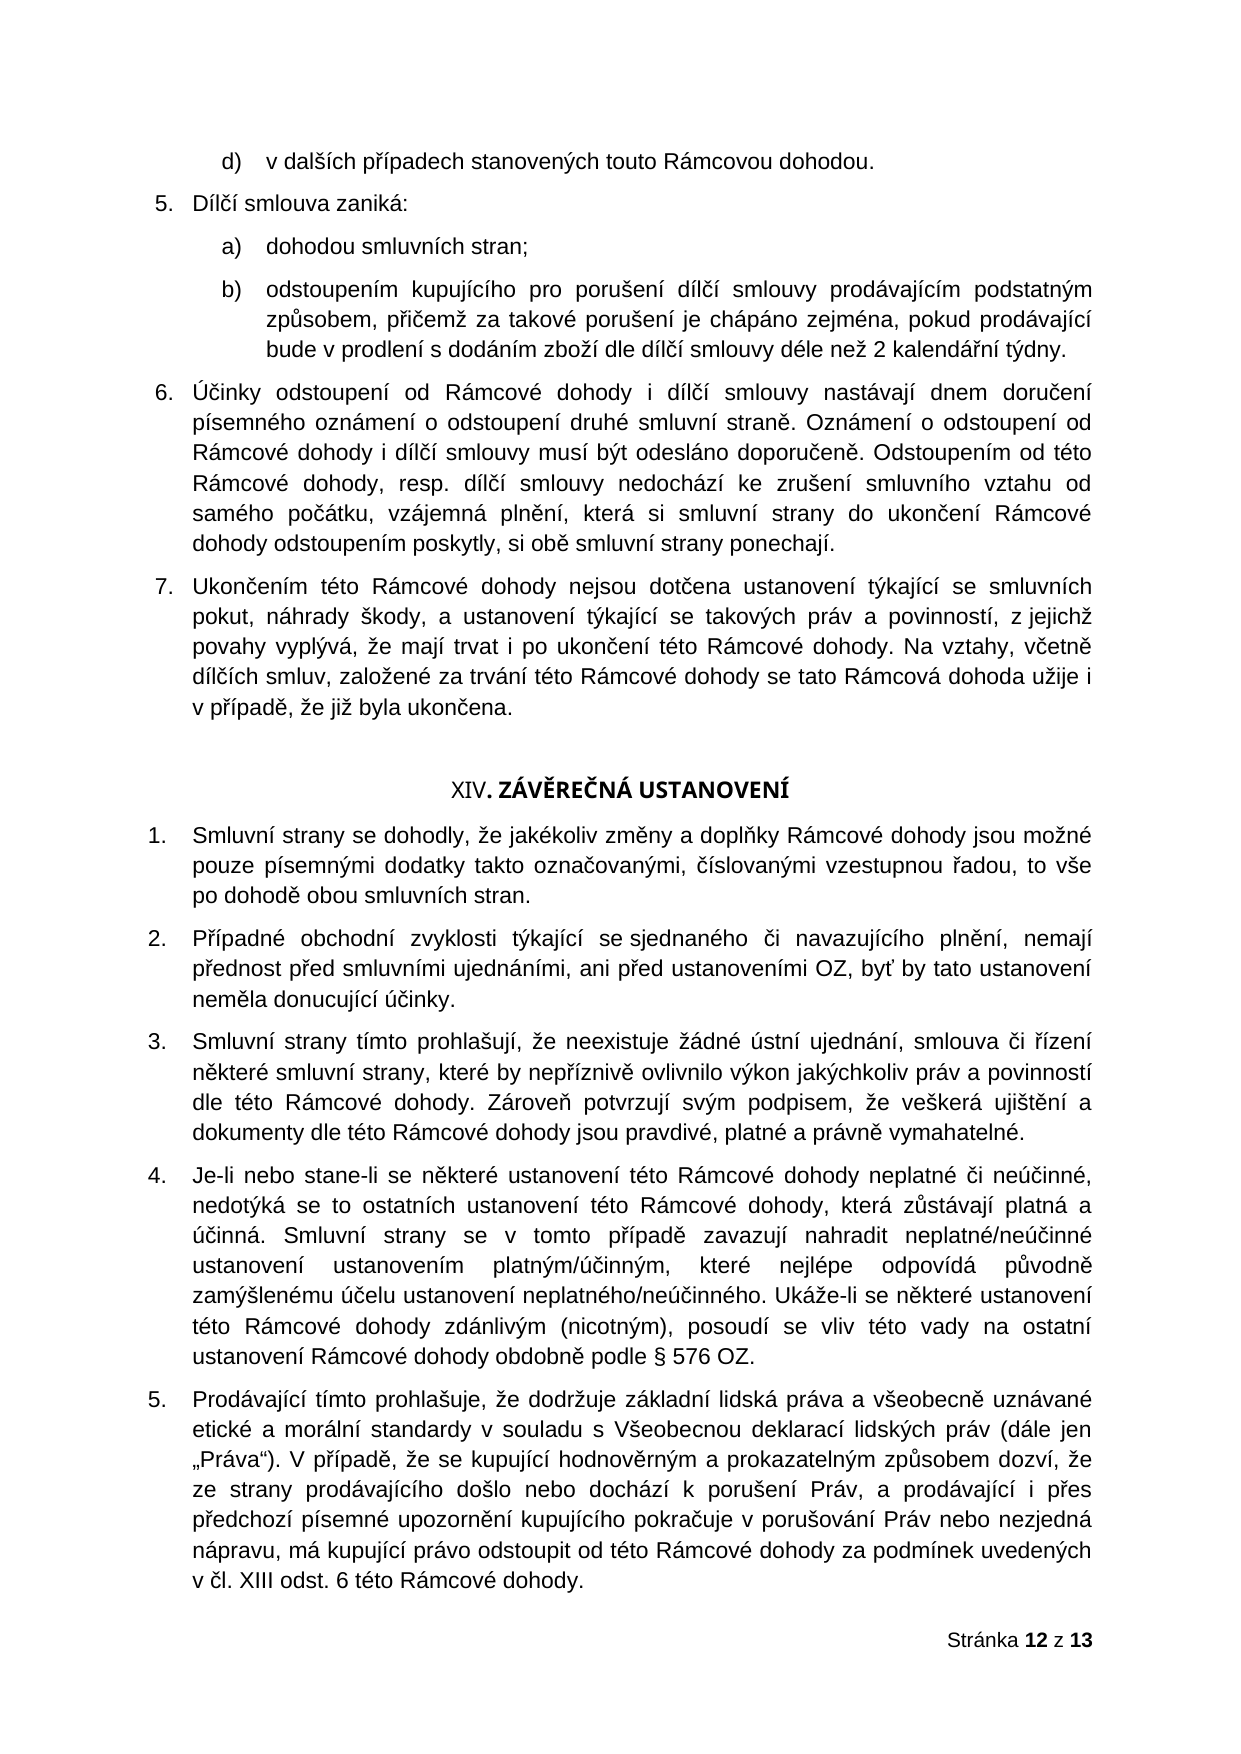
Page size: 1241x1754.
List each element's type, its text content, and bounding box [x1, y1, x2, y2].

list Ukončením této Rámcové dohody nejsou dotčena ustanovení týkající se smluvních pokut, náhrady škody, a ustanovení týkající se takových práv a povinností, z jejichž povahy vyplývá, že mají trvat i po ukončení této Rámcové dohody. Na vztahy, včetně dílčích smluv, založené za trvání této Rámcové dohody se tato Rámcová dohoda užije i v případě, že již byla ukončena. [154, 573, 1093, 720]
list dohodou smluvních stran; [221, 233, 1093, 259]
list Účinky odstoupení od Rámcové dohody i dílčí smlouvy nastávají dnem doručení písemného oznámení o odstoupení druhé smluvní straně. Oznámení o odstoupení od Rámcové dohody i dílčí smlouvy musí být odesláno doporučeně. Odstoupením od této Rámcové dohody, resp. dílčí smlouvy nedochází ke zrušení smluvního vztahu od samého počátku, vzájemná plnění, která si smluvní strany do ukončení Rámcové dohody odstoupením poskytly, si obě smluvní strany ponechají. [154, 379, 1093, 556]
list Dílčí smlouva zaniká: [154, 190, 1093, 217]
list Je-li nebo stane-li se některé ustanovení této Rámcové dohody neplatné či neúčinné, nedotýká se to ostatních ustanovení této Rámcové dohody, která zůstávají platná a účinná. Smluvní strany se v tomto případě zavazují nahradit neplatné/neúčinné ustanovení ustanovením platným/účinným, které nejlépe odpovídá původně zamýšlenému účelu ustanovení neplatného/neúčinného. Ukáže-li se některé ustanovení této Rámcové dohody zdánlivým (nicotným), posoudí se vliv této vady na ostatní ustanovení Rámcové dohody obdobně podle § 576 OZ. [148, 1162, 1093, 1369]
list XIV. ZÁVĚREČNÁ USTANOVENÍ [148, 774, 1093, 805]
list odstoupením kupujícího pro porušení dílčí smlouvy prodávajícím podstatným způsobem, přičemž za takové porušení je chápáno zejména, pokud prodávající bude v prodlení s dodáním zboží dle dílčí smlouvy déle než 2 kalendářní týdny. [221, 276, 1093, 362]
list Smluvní strany se dohodly, že jakékoliv změny a doplňky Rámcové dohody jsou možné pouze písemnými dodatky takto označovanými, číslovanými vzestupnou řadou, to vše po dohodě obou smluvních stran. [148, 822, 1093, 909]
list v dalších případech stanovených touto Rámcovou dohodou. [221, 148, 1093, 174]
list Smluvní strany tímto prohlašují, že neexistuje žádné ústní ujednání, smlouva či řízení některé smluvní strany, které by nepříznivě ovlivnilo výkon jakýchkoliv práv a povinností dle této Rámcové dohody. Zároveň potvrzují svým podpisem, že veškerá ujištění a dokumenty dle této Rámcové dohody jsou pravdivé, platné a právně vymahatelné. [148, 1028, 1093, 1145]
list Prodávající tímto prohlašuje, že dodržuje základní lidská práva a všeobecně uznávané etické a morální standardy v souladu s Všeobecnou deklarací lidských práv (dále jen „Práva“). V případě, že se kupující hodnověrným a prokazatelným způsobem dozví, že ze strany prodávajícího došlo nebo dochází k porušení Práv, a prodávající i přes předchozí písemné upozornění kupujícího pokračuje v porušování Práv nebo nezjedná nápravu, má kupující právo odstoupit od této Rámcové dohody za podmínek uvedených v čl. XIII odst. 6 této Rámcové dohody. [148, 1386, 1093, 1593]
list Případné obchodní zvyklosti týkající se sjednaného či navazujícího plnění, nemají přednost před smluvními ujednáními, ani před ustanoveními OZ, byť by tato ustanovení neměla donucující účinky. [148, 925, 1093, 1012]
